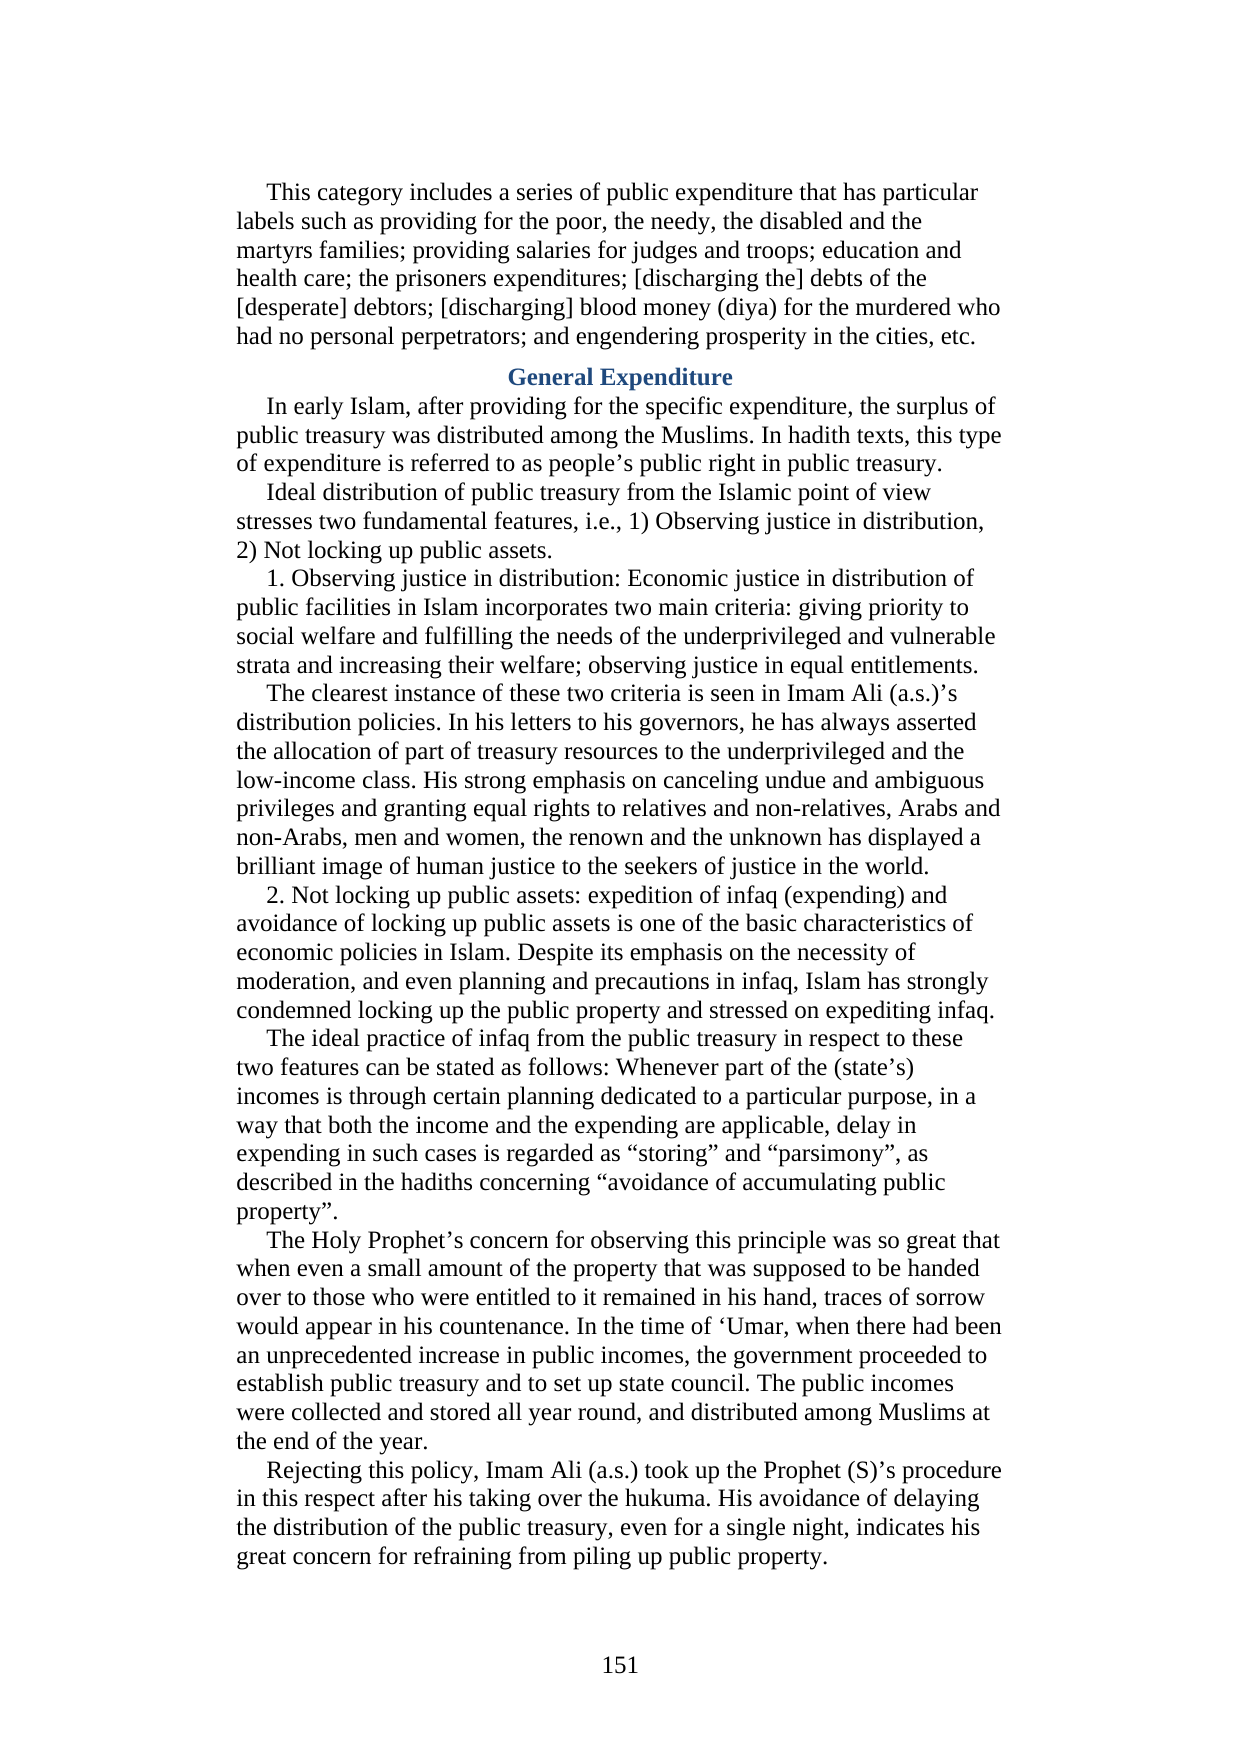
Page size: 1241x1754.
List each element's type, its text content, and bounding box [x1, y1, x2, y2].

text The clearest instance of these two criteria is seen in Imam Ali (a.s.)’s distribution policies. In his letters to his governors, he has always asserted the allocation of part of treasury resources to the underprivileged and the low-income class. His strong emphasis on canceling undue and ambiguous privileges and granting equal rights to relatives and non-relatives, Arabs and non-Arabs, men and women, the renown and the unknown has displayed a brilliant image of human justice to the seekers of justice in the world. [236, 678, 1004, 880]
subtitle General Expenditure [236, 362, 1004, 391]
text The ideal practice of infaq from the public treasury in respect to these two features can be stated as follows: Whenever part of the (state’s) incomes is through certain planning dedicated to a particular purpose, in a way that both the income and the expending are applicable, delay in expending in such cases is regarded as “storing” and “parsimony”, as described in the hadiths concerning “avoidance of accumulating public property”. [236, 1023, 1004, 1225]
text Ideal distribution of public treasury from the Islamic point of view stresses two fundamental features, i.e., 1) Observing justice in distribution, 2) Not locking up public assets. [236, 477, 1004, 563]
text Rejecting this policy, Imam Ali (a.s.) took up the Prophet (S)’s procedure in this respect after his taking over the hukuma. His avoidance of delaying the distribution of the public treasury, even for a single night, indicates his great concern for refraining from piling up public property. [236, 1455, 1004, 1570]
text The Holy Prophet’s concern for observing this principle was so great that when even a small amount of the property that was supposed to be handed over to those who were entitled to it remained in his hand, traces of sorrow would appear in his countenance. In the time of ‘Umar, when there had been an unprecedented increase in public incomes, the government proceeded to establish public treasury and to set up state council. The public incomes were collected and stored all year round, and distributed among Muslims at the end of the year. [236, 1225, 1004, 1455]
text In early Islam, after providing for the specific expenditure, the surplus of public treasury was distributed among the Muslims. In hadith texts, this type of expenditure is referred to as people’s public right in public treasury. [236, 391, 1004, 477]
text 2. Not locking up public assets: expedition of infaq (expending) and avoidance of locking up public assets is one of the basic characteristics of economic policies in Islam. Despite its emphasis on the necessity of moderation, and even planning and precautions in infaq, Islam has strongly condemned locking up the public property and stressed on expediting infaq. [236, 880, 1004, 1023]
text This category includes a series of public expenditure that has particular labels such as providing for the poor, the needy, the disabled and the martyrs families; providing salaries for judges and troops; education and health care; the prisoners expenditures; [discharging the] debts of the [desperate] debtors; [discharging] blood money (diya) for the murdered who had no personal perpetrators; and engendering prosperity in the cities, etc. [236, 177, 1004, 350]
text 1. Observing justice in distribution: Economic justice in distribution of public facilities in Islam incorporates two main criteria: giving priority to social welfare and fulfilling the needs of the underprivileged and vulnerable strata and increasing their welfare; observing justice in equal entitlements. [236, 563, 1004, 678]
